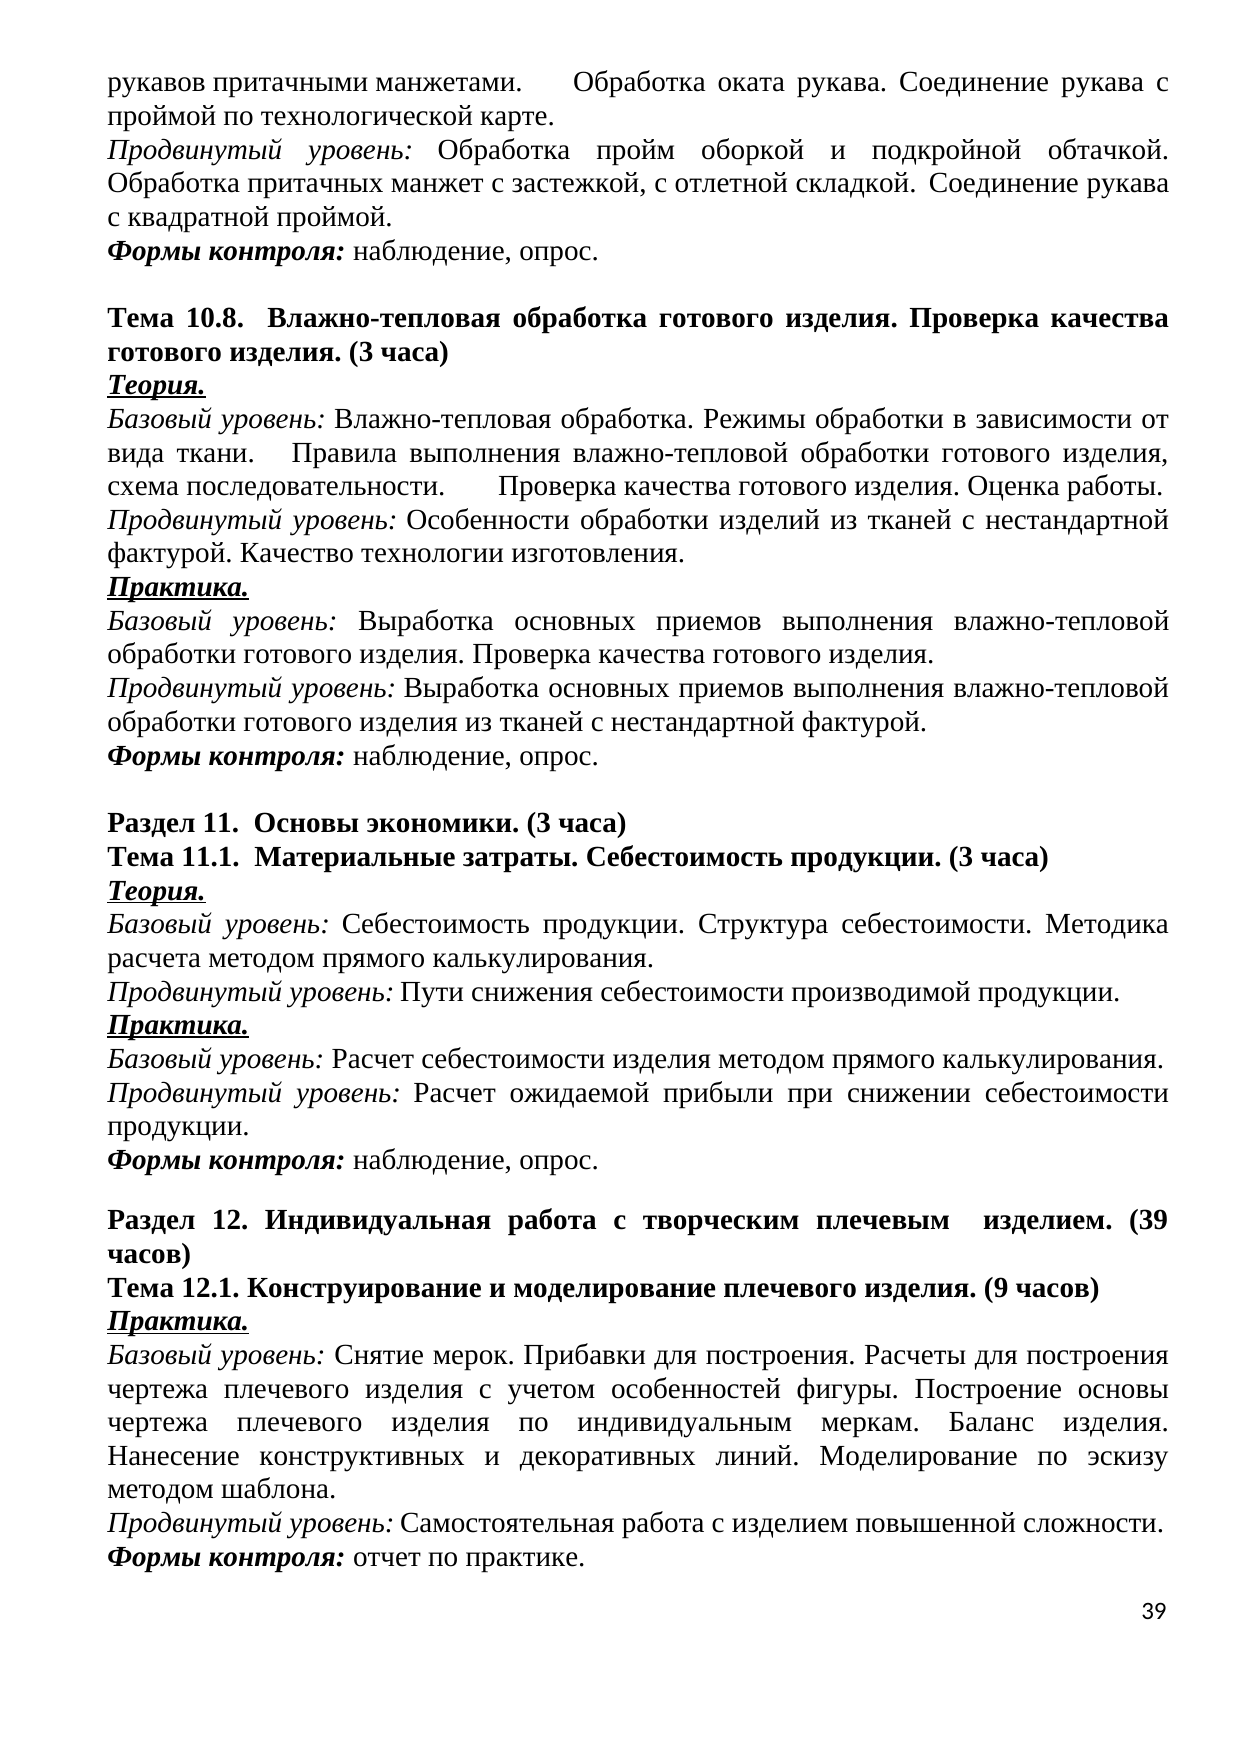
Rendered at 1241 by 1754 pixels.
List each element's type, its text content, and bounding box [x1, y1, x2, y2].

text Базовый уровень: Расчет себестоимости изделия методом прямого калькулирования. [107, 1041, 1170, 1075]
text Продвинутый уровень: Расчет ожидаемой прибыли при снижении себестоимости продукции. [107, 1075, 1170, 1142]
text Продвинутый уровень: Пути снижения себестоимости производимой продукции. [107, 974, 1170, 1007]
text Продвинутый уровень: Выработка основных приемов выполнения влажно-тепловой обработки готового изделия из тканей с нестандартной фактурой. [107, 670, 1170, 737]
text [107, 64, 1170, 132]
text Продвинутый уровень: Особенности обработки изделий из тканей с нестандартной фактурой. Качество технологии изготовления. [107, 502, 1170, 569]
text Тема 11.1. Материальные затраты. Себестоимость продукции. (3 часа) [107, 839, 1170, 872]
text Практика. [107, 569, 1170, 603]
text Теория. [107, 873, 1170, 906]
text Формы контроля: наблюдение, опрос. [107, 738, 1170, 771]
text Базовый уровень: Себестоимость продукции. Структура себестоимости. Методика расчета методом прямого калькулирования. [107, 906, 1170, 973]
text Формы контроля: отчет по практике. [107, 1539, 1170, 1572]
text Продвинутый уровень: Самостоятельная работа с изделием повышенной сложности. [107, 1505, 1170, 1539]
text Практика. [107, 1303, 1170, 1337]
text Базовый уровень: Выработка основных приемов выполнения влажно-тепловой обработки готового изделия. Проверка качества готового изделия. [107, 603, 1170, 670]
text Формы контроля: наблюдение, опрос. [107, 233, 1170, 266]
text Продвинутый уровень: Обработка пройм оборкой и подкройной обтачкой. Обработка притачных манжет с застежкой, с отлетной складкой. Соединение рукава с квадратной проймой. [107, 132, 1170, 232]
text Раздел 12. Индивидуальная работа с творческим плечевым изделием. (39 часов) [107, 1202, 1170, 1269]
text Тема 10.8. Влажно-тепловая обработка готового изделия. Проверка качества готового изделия. (3 часа) [107, 300, 1170, 367]
text Формы контроля: наблюдение, опрос. [107, 1142, 1170, 1176]
text Практика. [107, 1007, 1170, 1041]
text Базовый уровень: Влажно-тепловая обработка. Режимы обработки в зависимости от вида ткани. Правила выполнения влажно-тепловой обработки готового изделия, схема последовательности. Проверка качества готового изделия. Оценка работы. [107, 401, 1170, 502]
text Тема 12.1. Конструирование и моделирование плечевого изделия. (9 часов) [107, 1270, 1170, 1303]
text Базовый уровень: Снятие мерок. Прибавки для построения. Расчеты для построения чертежа плечевого изделия с учетом особенностей фигуры. Построение основы чертежа плечевого изделия по индивидуальным меркам. Баланс изделия. Нанесение конструктивных и декоративных линий. Моделирование по эскизу методом шаблона. [107, 1337, 1170, 1505]
text Раздел 11. Основы экономики. (3 часа) [107, 805, 1170, 839]
text Теория. [107, 367, 1170, 401]
